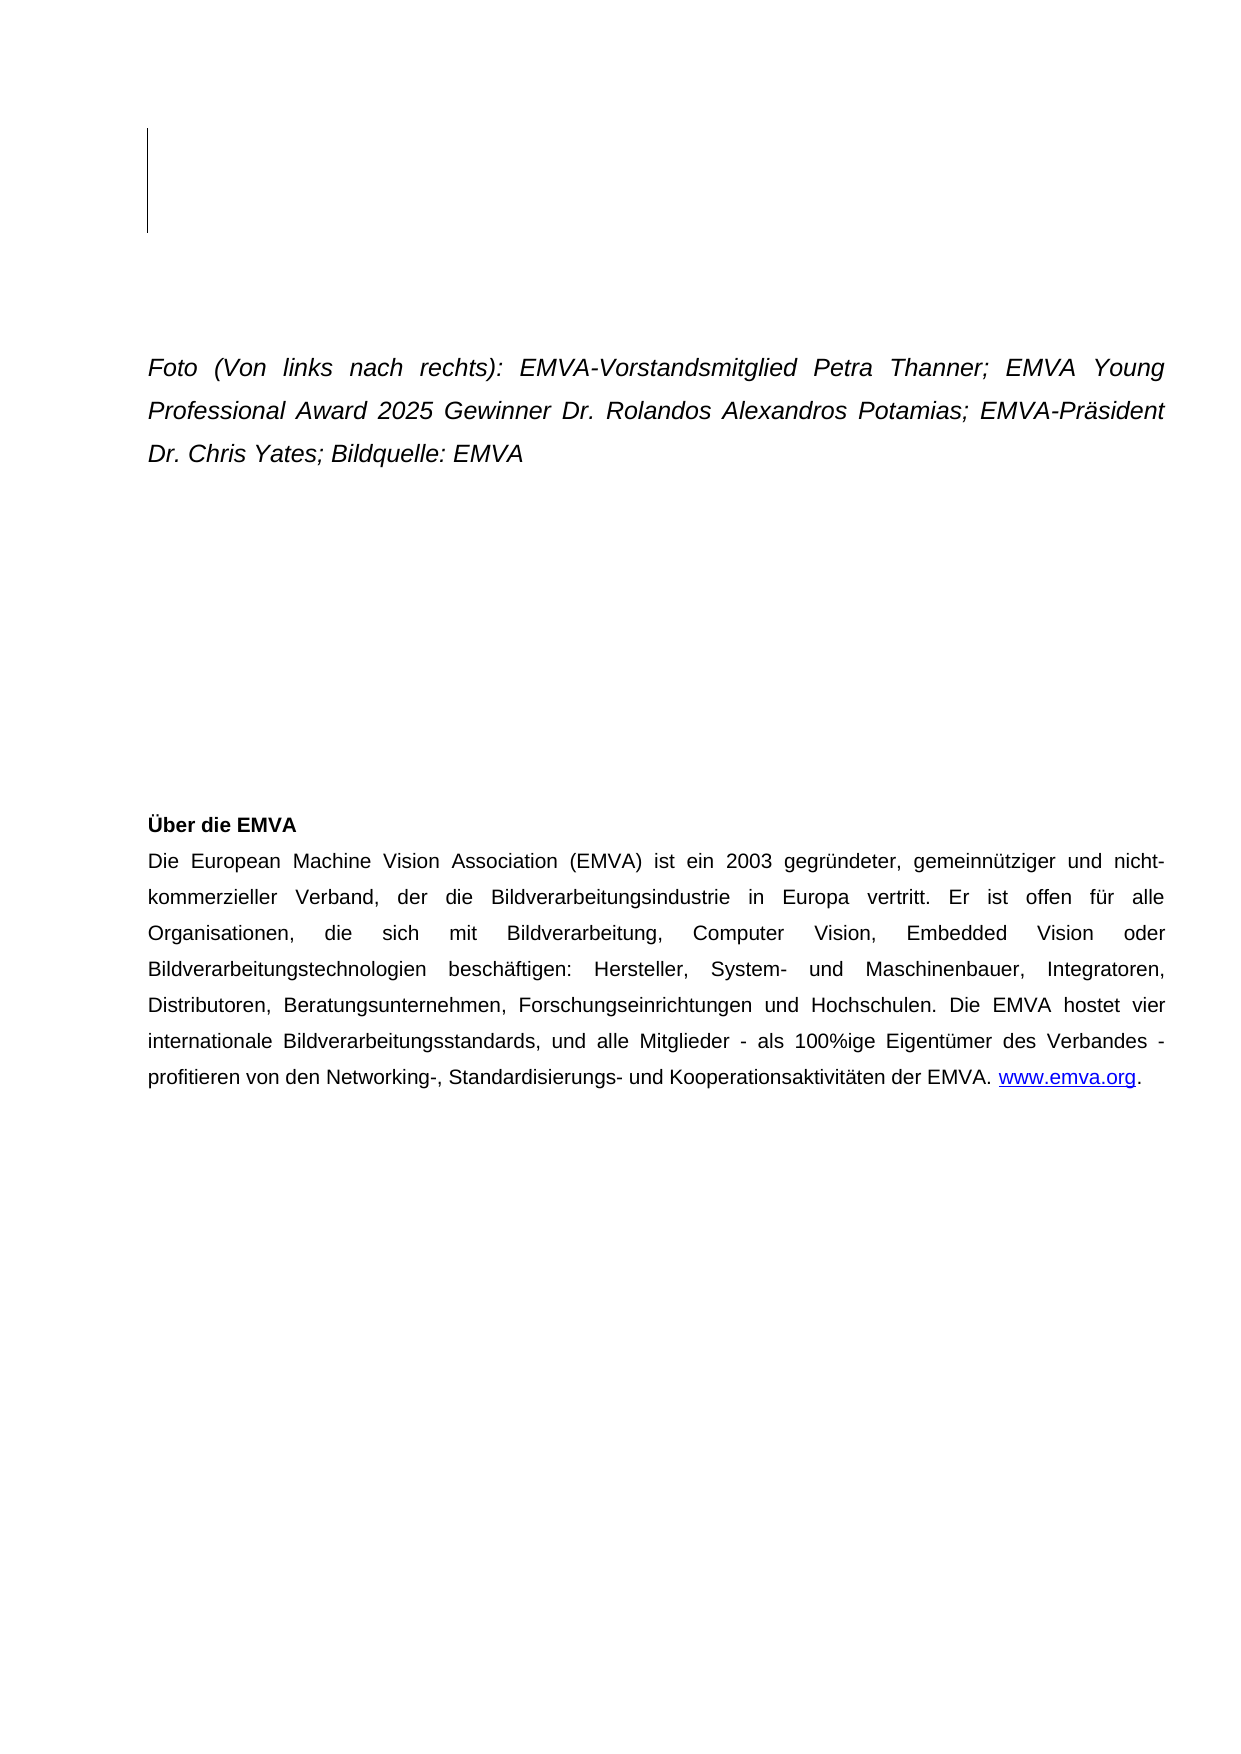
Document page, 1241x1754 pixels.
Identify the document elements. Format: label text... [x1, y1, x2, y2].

text Die European Machine Vision Association (EMVA) ist ein 2003 gegründeter, gemeinnütziger und nicht-kommerzieller Verband, der die Bildverarbeitungsindustrie in Europa vertritt. Er ist offen für alle Organisationen, die sich mit Bildverarbeitung, Computer Vision, Embedded Vision oder Bildverarbeitungstechnologien beschäftigen: Hersteller, System- und Maschinenbauer, Integratoren, Distributoren, Beratungsunternehmen, Forschungseinrichtungen und Hochschulen. Die EMVA hostet vier internationale Bildverarbeitungsstandards, und alle Mitglieder - als 100%ige Eigentümer des Verbandes - profitieren von den Networking-, Standardisierungs- und Kooperationsaktivitäten der EMVA. www.emva.org. [148, 849, 1167, 1089]
text Foto (Von links nach rechts): EMVA-Vorstandsmitglied Petra Thanner; EMVA Young Professional Award 2025 Gewinner Dr. Rolandos Alexandros Potamias; EMVA-Präsident Dr. Chris Yates; Bildquelle: EMVA [148, 353, 1167, 468]
text Über die EMVA [148, 813, 1167, 837]
